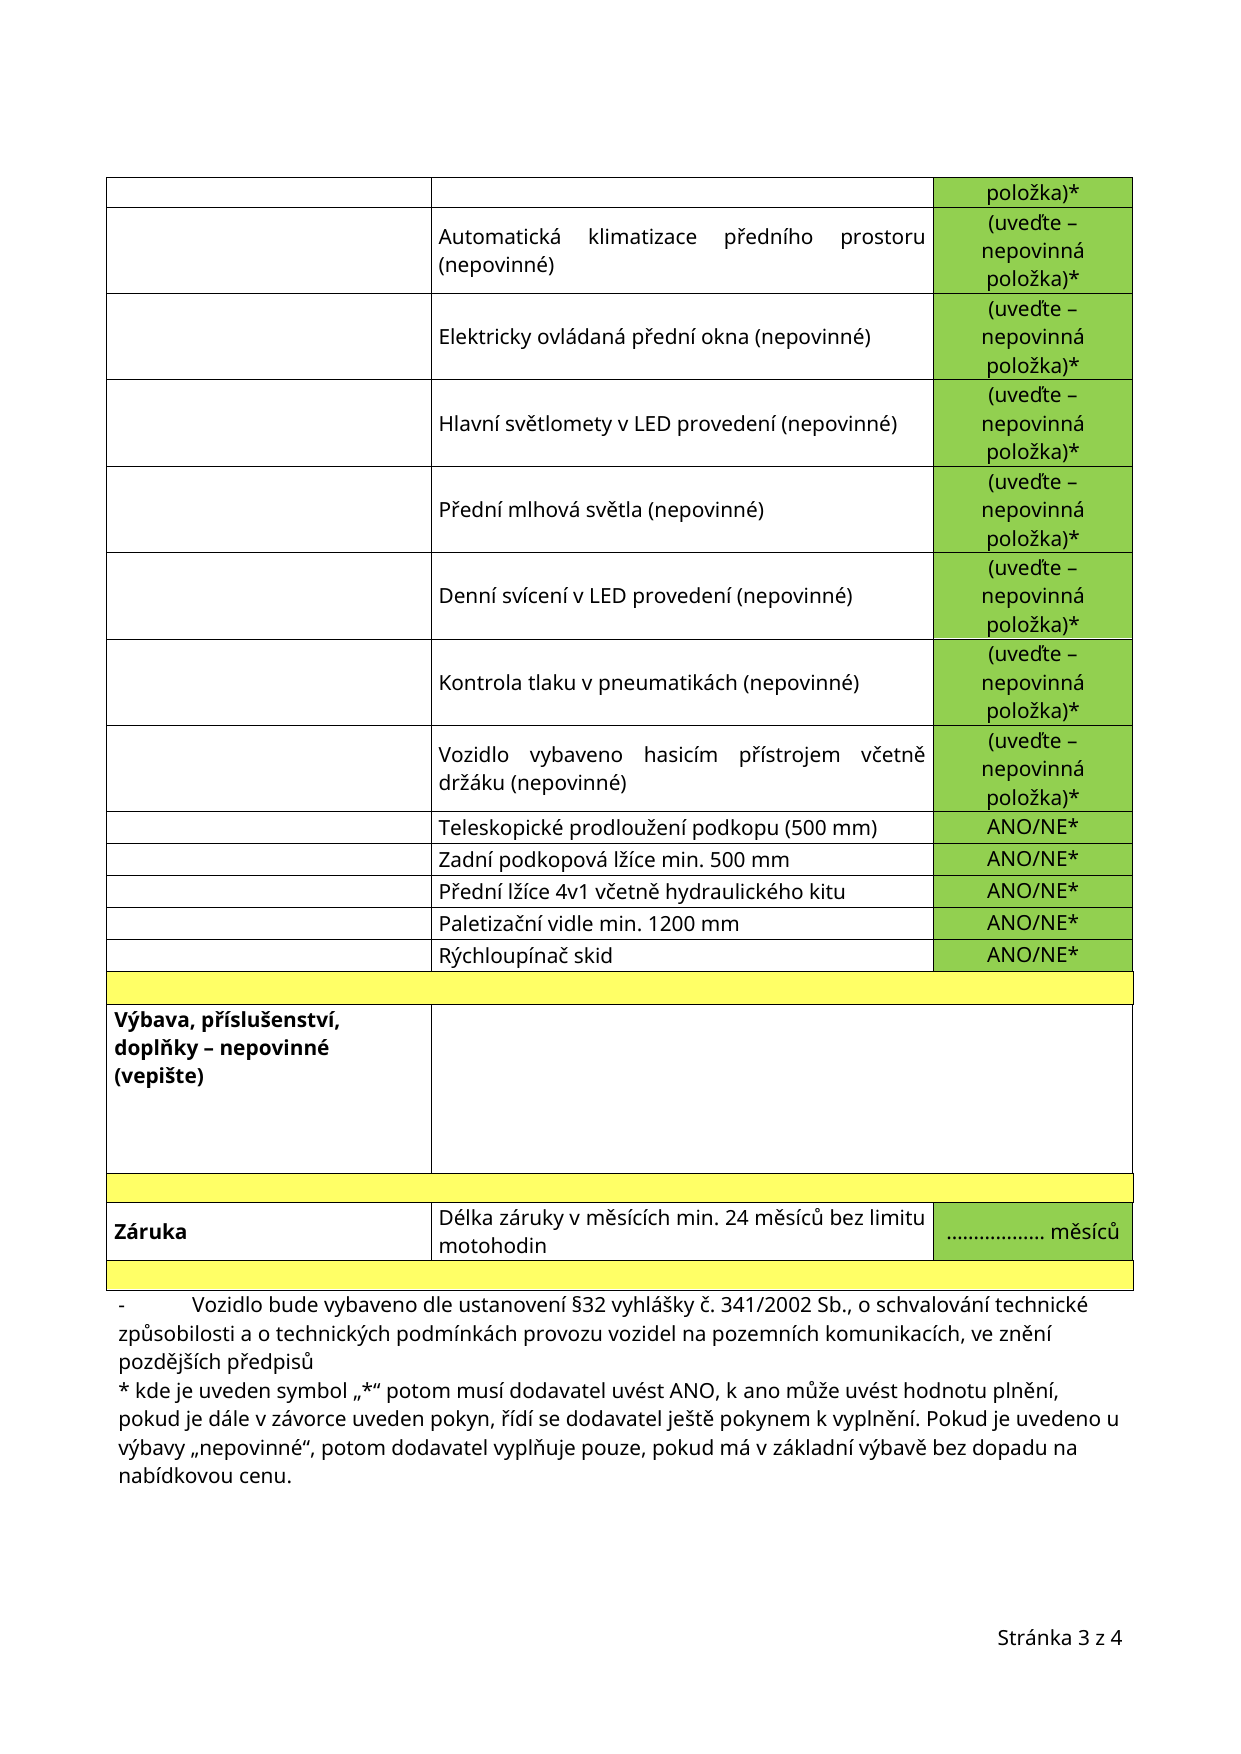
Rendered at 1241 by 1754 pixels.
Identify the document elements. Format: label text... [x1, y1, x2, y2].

table_cell ANO/NE* [934, 844, 1132, 875]
table_cell [107, 467, 431, 552]
table_cell [107, 940, 431, 971]
table_cell Záruka [107, 1203, 431, 1260]
table_cell (uveďte – nepovinná položka)* [934, 467, 1132, 552]
table_cell Automatická klimatizace předního prostoru (nepovinné) [432, 208, 933, 293]
table_cell Elektricky ovládaná přední okna (nepovinné) [432, 294, 933, 379]
table_cell (uveďte – nepovinná položka)* [934, 553, 1132, 638]
table_cell [107, 380, 431, 466]
table_cell [107, 553, 431, 638]
table_cell [107, 1174, 1133, 1202]
table_cell ANO/NE* [934, 876, 1132, 907]
table_cell ANO/NE* [934, 908, 1132, 939]
table_cell (uveďte – nepovinná položka)* [934, 208, 1132, 293]
table_cell [107, 812, 431, 843]
table_cell Rýchloupínač skid [432, 940, 933, 971]
table_cell Teleskopické prodloužení podkopu (500 mm) [432, 812, 933, 843]
table_cell [107, 726, 431, 811]
table_cell ANO/NE* [934, 812, 1132, 843]
text - Vozidlo bude vybaveno dle ustanovení §32 vyhlášky č. 341/2002 Sb., o schvalování technické způsobilosti a o technických podmínkách provozu vozidel na pozemních komunikacích, ve znění pozdějších předpisů [118, 1291, 1122, 1376]
table_cell Hlavní světlomety v LED provedení (nepovinné) [432, 380, 933, 466]
table_cell [107, 876, 431, 907]
table_cell ANO/NE* [934, 940, 1132, 971]
table_cell [432, 1005, 1132, 1173]
table_cell (uveďte – nepovinná položka)* [934, 380, 1132, 466]
table_cell [107, 908, 431, 939]
table_cell Zadní podkopová lžíce min. 500 mm [432, 844, 933, 875]
text * kde je uveden symbol „*“ potom musí dodavatel uvést ANO, k ano může uvést hodnotu plnění, pokud je dále v závorce uveden pokyn, řídí se dodavatel ještě pokynem k vyplnění. Pokud je uvedeno u výbavy „nepovinné“, potom dodavatel vyplňuje pouze, pokud má v základní výbavě bez dopadu na nabídkovou cenu. [118, 1376, 1122, 1490]
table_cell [934, 178, 1132, 207]
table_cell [432, 178, 933, 207]
table_cell [107, 294, 431, 379]
table_cell [107, 844, 431, 875]
table_cell Paletizační vidle min. 1200 mm [432, 908, 933, 939]
table_cell [107, 208, 431, 293]
table_cell (uveďte – nepovinná položka)* [934, 640, 1132, 725]
table_cell [107, 972, 1133, 1004]
table_cell ……………… měsíců [934, 1203, 1132, 1260]
table_cell Délka záruky v měsících min. 24 měsíců bez limitu motohodin [432, 1203, 933, 1260]
table_cell [107, 640, 431, 725]
table_cell Vozidlo vybaveno hasicím přístrojem včetně držáku (nepovinné) [432, 726, 933, 811]
table_cell Výbava, příslušenství, doplňky – nepovinné (vepište) [107, 1005, 431, 1173]
table_cell (uveďte – nepovinná položka)* [934, 726, 1132, 811]
table_cell Přední mlhová světla (nepovinné) [432, 467, 933, 552]
table_cell (uveďte – nepovinná položka)* [934, 294, 1132, 379]
table_cell Přední lžíce 4v1 včetně hydraulického kitu [432, 876, 933, 907]
table_cell [107, 1261, 1133, 1289]
table_cell [107, 178, 431, 207]
table_cell Kontrola tlaku v pneumatikách (nepovinné) [432, 640, 933, 725]
table_cell Denní svícení v LED provedení (nepovinné) [432, 553, 933, 638]
